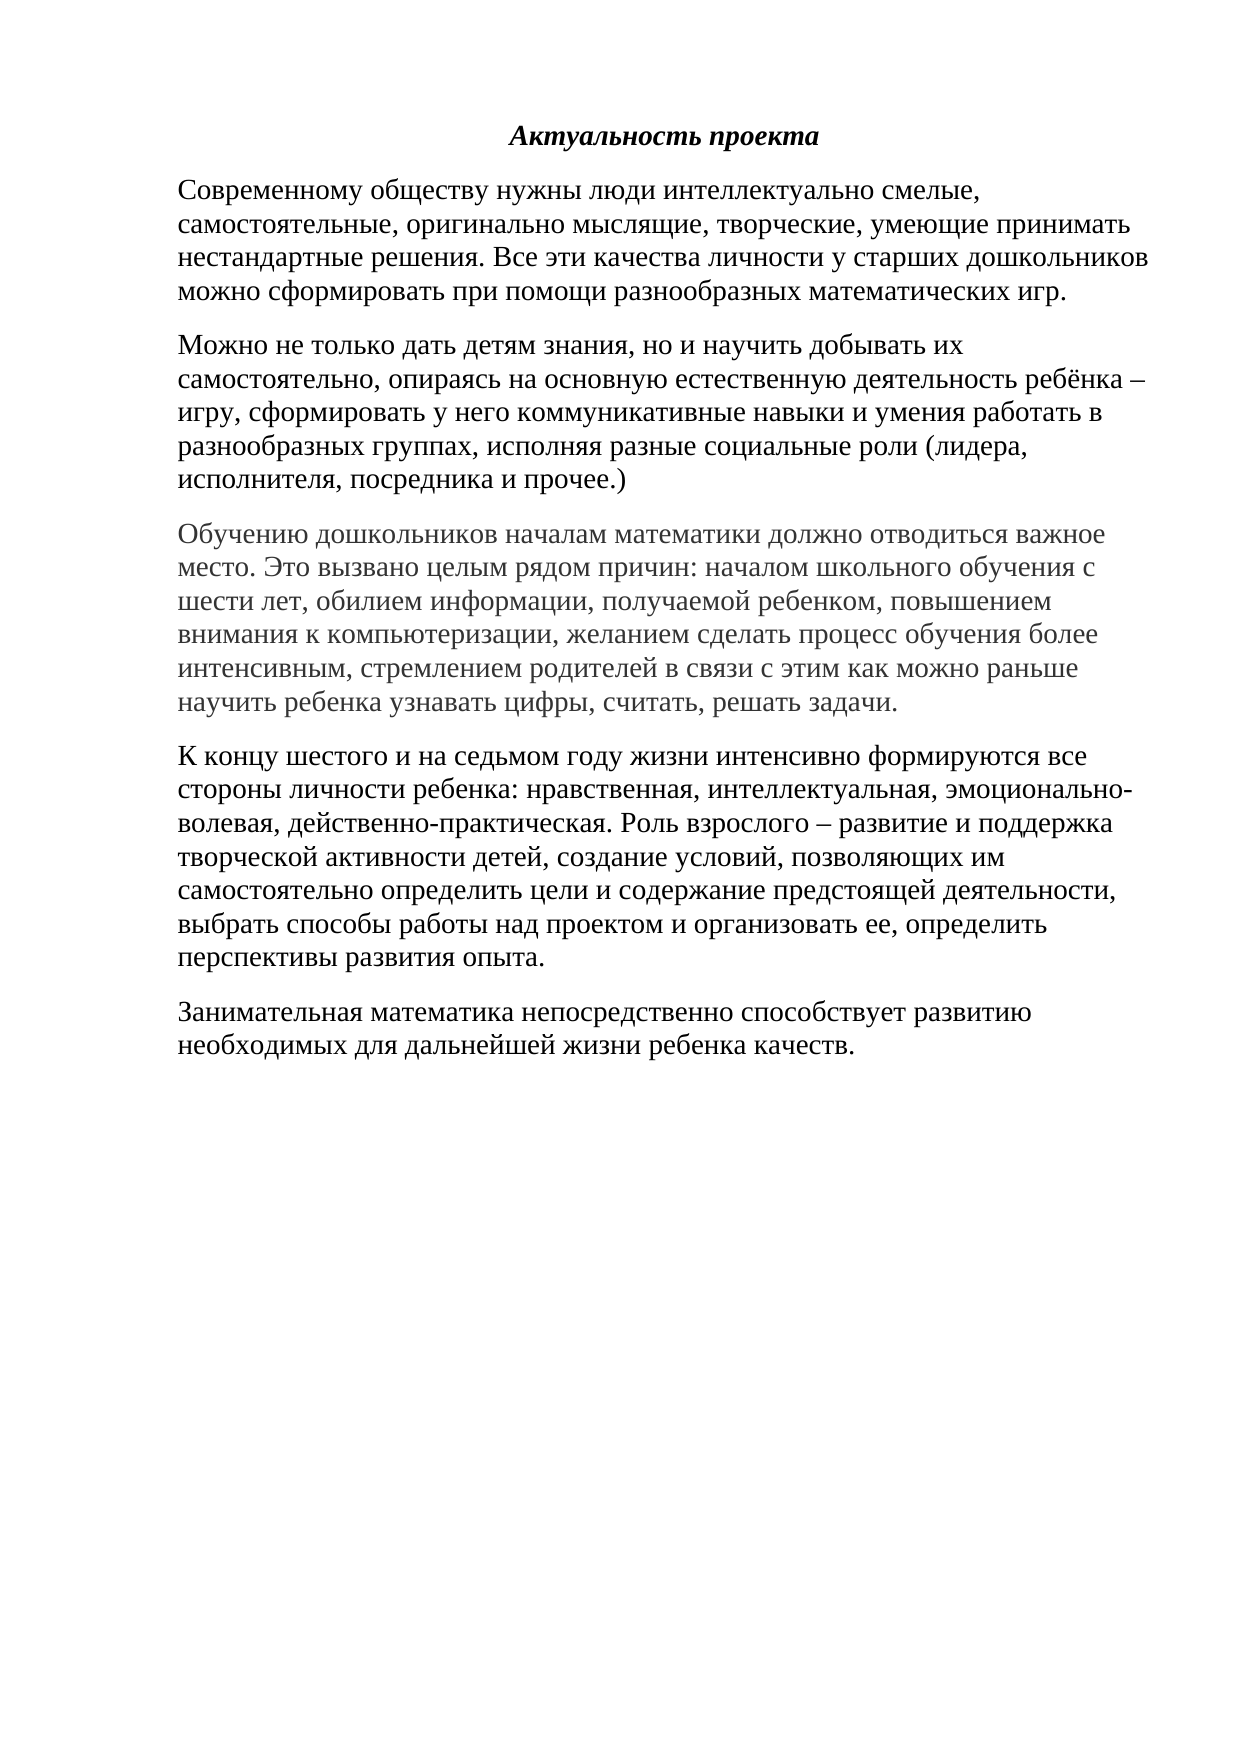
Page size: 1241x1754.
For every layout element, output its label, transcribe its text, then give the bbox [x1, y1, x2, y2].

text Занимательная математика непосредственно способствует развитию необходимых для дальнейшей жизни ребенка качеств. [177, 994, 1152, 1061]
text Современному обществу нужны люди интеллектуально смелые, самостоятельные, оригинально мыслящие, творческие, умеющие принимать нестандартные решения. Все эти качества личности у старших дошкольников можно сформировать при помощи разнообразных математических игр. [177, 172, 1152, 307]
text Можно не только дать детям знания, но и научить добывать их самостоятельно, опираясь на основную естественную деятельность ребёнка – игру, сформировать у него коммуникативные навыки и умения работать в разнообразных группах, исполняя разные социальные роли (лидера, исполнителя, посредника и прочее.) [177, 327, 1152, 495]
text К концу шестого и на седьмом году жизни интенсивно формируются все стороны личности ребенка: нравственная, интеллектуальная, эмоционально-волевая, действенно-практическая. Роль взрослого – развитие и поддержка творческой активности детей, создание условий, позволяющих им самостоятельно определить цели и содержание предстоящей деятельности, выбрать способы работы над проектом и организовать ее, определить перспективы развития опыта. [177, 738, 1152, 973]
text Актуальность проекта [177, 118, 1152, 152]
text Обучению дошкольников началам математики должно отводиться важное место. Это вызвано целым рядом причин: началом школьного обучения с шести лет, обилием информации, получаемой ребенком, повышением внимания к компьютеризации, желанием сделать процесс обучения более интенсивным, стремлением родителей в связи с этим как можно раньше научить ребенка узнавать цифры, считать, решать задачи. [177, 516, 1152, 717]
